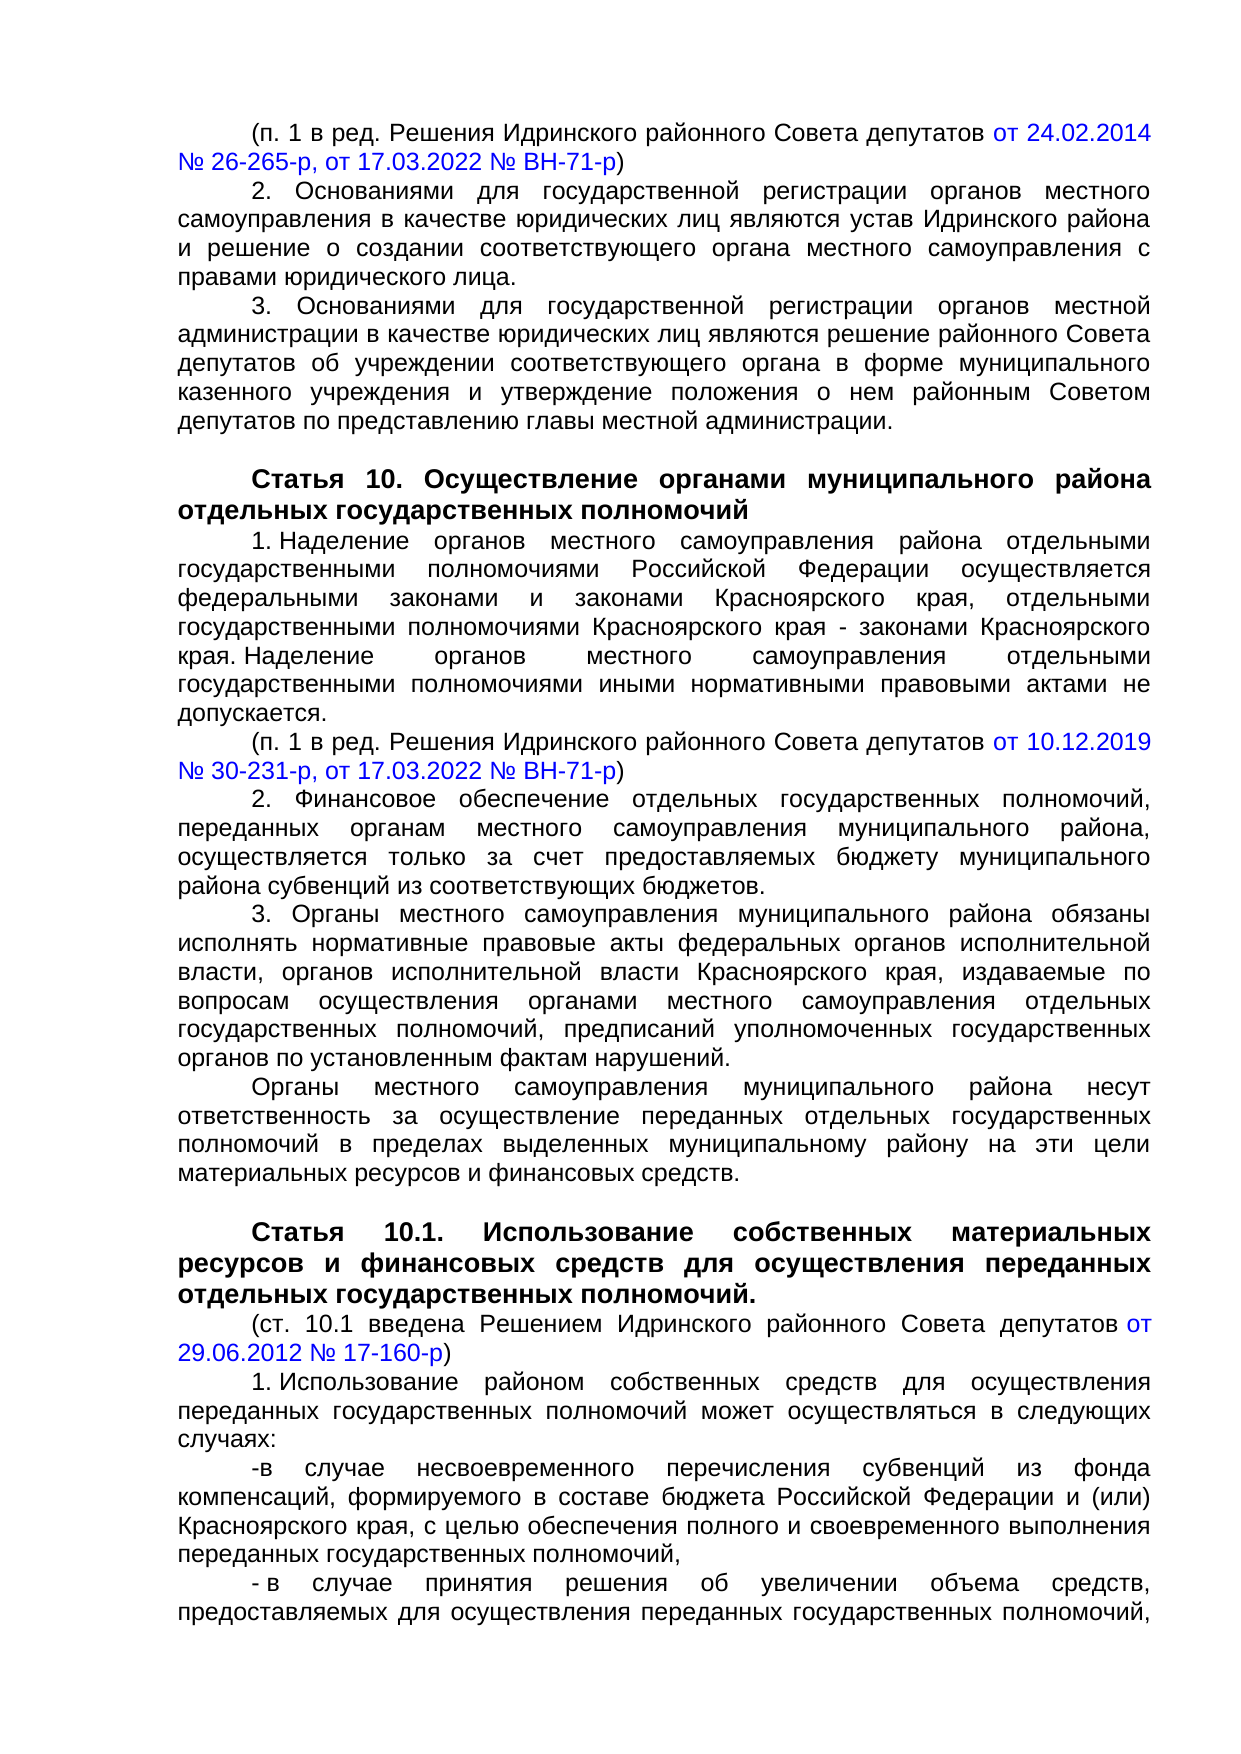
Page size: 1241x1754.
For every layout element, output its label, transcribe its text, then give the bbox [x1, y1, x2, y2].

text 2. Финансовое обеспечение отдельных государственных полномочий, переданных органам местного самоуправления муниципального района, осуществляется только за счет предоставляемых бюджету муниципального района субвенций из соответствующих бюджетов. [177, 784, 1152, 899]
text (п. 1 в ред. Решения Идринского районного Совета депутатов от 10.12.2019 № 30-231-р, от 17.03.2022 № ВН-71-р) [177, 727, 1152, 784]
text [177, 1568, 1152, 1626]
text -в случае несвоевременного перечисления субвенций из фонда компенсаций, формируемого в составе бюджета Российской Федерации и (или) Красноярского края, с целью обеспечения полного и своевременного выполнения переданных государственных полномочий, [177, 1453, 1152, 1568]
text 3. Основаниями для государственной регистрации органов местной администрации в качестве юридических лиц являются решение районного Совета депутатов об учреждении соответствующего органа в форме муниципального казенного учреждения и утверждение положения о нем районным Советом депутатов по представлению главы местной администрации. [177, 291, 1152, 434]
text Статья 10.1. Использование собственных материальных ресурсов и финансовых средств для осуществления переданных отдельных государственных полномочий. [177, 1216, 1152, 1309]
text (п. 1 в ред. Решения Идринского районного Совета депутатов от 24.02.2014 № 26-265-р, от 17.03.2022 № ВН-71-р) [177, 118, 1152, 176]
text 3. Органы местного самоуправления муниципального района обязаны исполнять нормативные правовые акты федеральных органов исполнительной власти, органов исполнительной власти Красноярского края, издаваемые по вопросам осуществления органами местного самоуправления отдельных государственных полномочий, предписаний уполномоченных государственных органов по установленным фактам нарушений. [177, 899, 1152, 1072]
text Органы местного самоуправления муниципального района несут ответственность за осуществление переданных отдельных государственных полномочий в пределах выделенных муниципальному району на эти цели материальных ресурсов и финансовых средств. [177, 1072, 1152, 1187]
text 1. Использование районом собственных средств для осуществления переданных государственных полномочий может осуществляться в следующих случаях: [177, 1367, 1152, 1453]
text (ст. 10.1 введена Решением Идринского районного Совета депутатов от 29.06.2012 № 17-160-р) [177, 1309, 1152, 1367]
text 1. Наделение органов местного самоуправления района отдельными государственными полномочиями Российской Федерации осуществляется федеральными законами и законами Красноярского края, отдельными государственными полномочиями Красноярского края - законами Красноярского края. Наделение органов местного самоуправления отдельными государственными полномочиями иными нормативными правовыми актами не допускается. [177, 526, 1152, 727]
text 2. Основаниями для государственной регистрации органов местного самоуправления в качестве юридических лиц являются устав Идринского района и решение о создании соответствующего органа местного самоуправления с правами юридического лица. [177, 176, 1152, 291]
text Статья 10. Осуществление органами муниципального района отдельных государственных полномочий [177, 463, 1152, 526]
